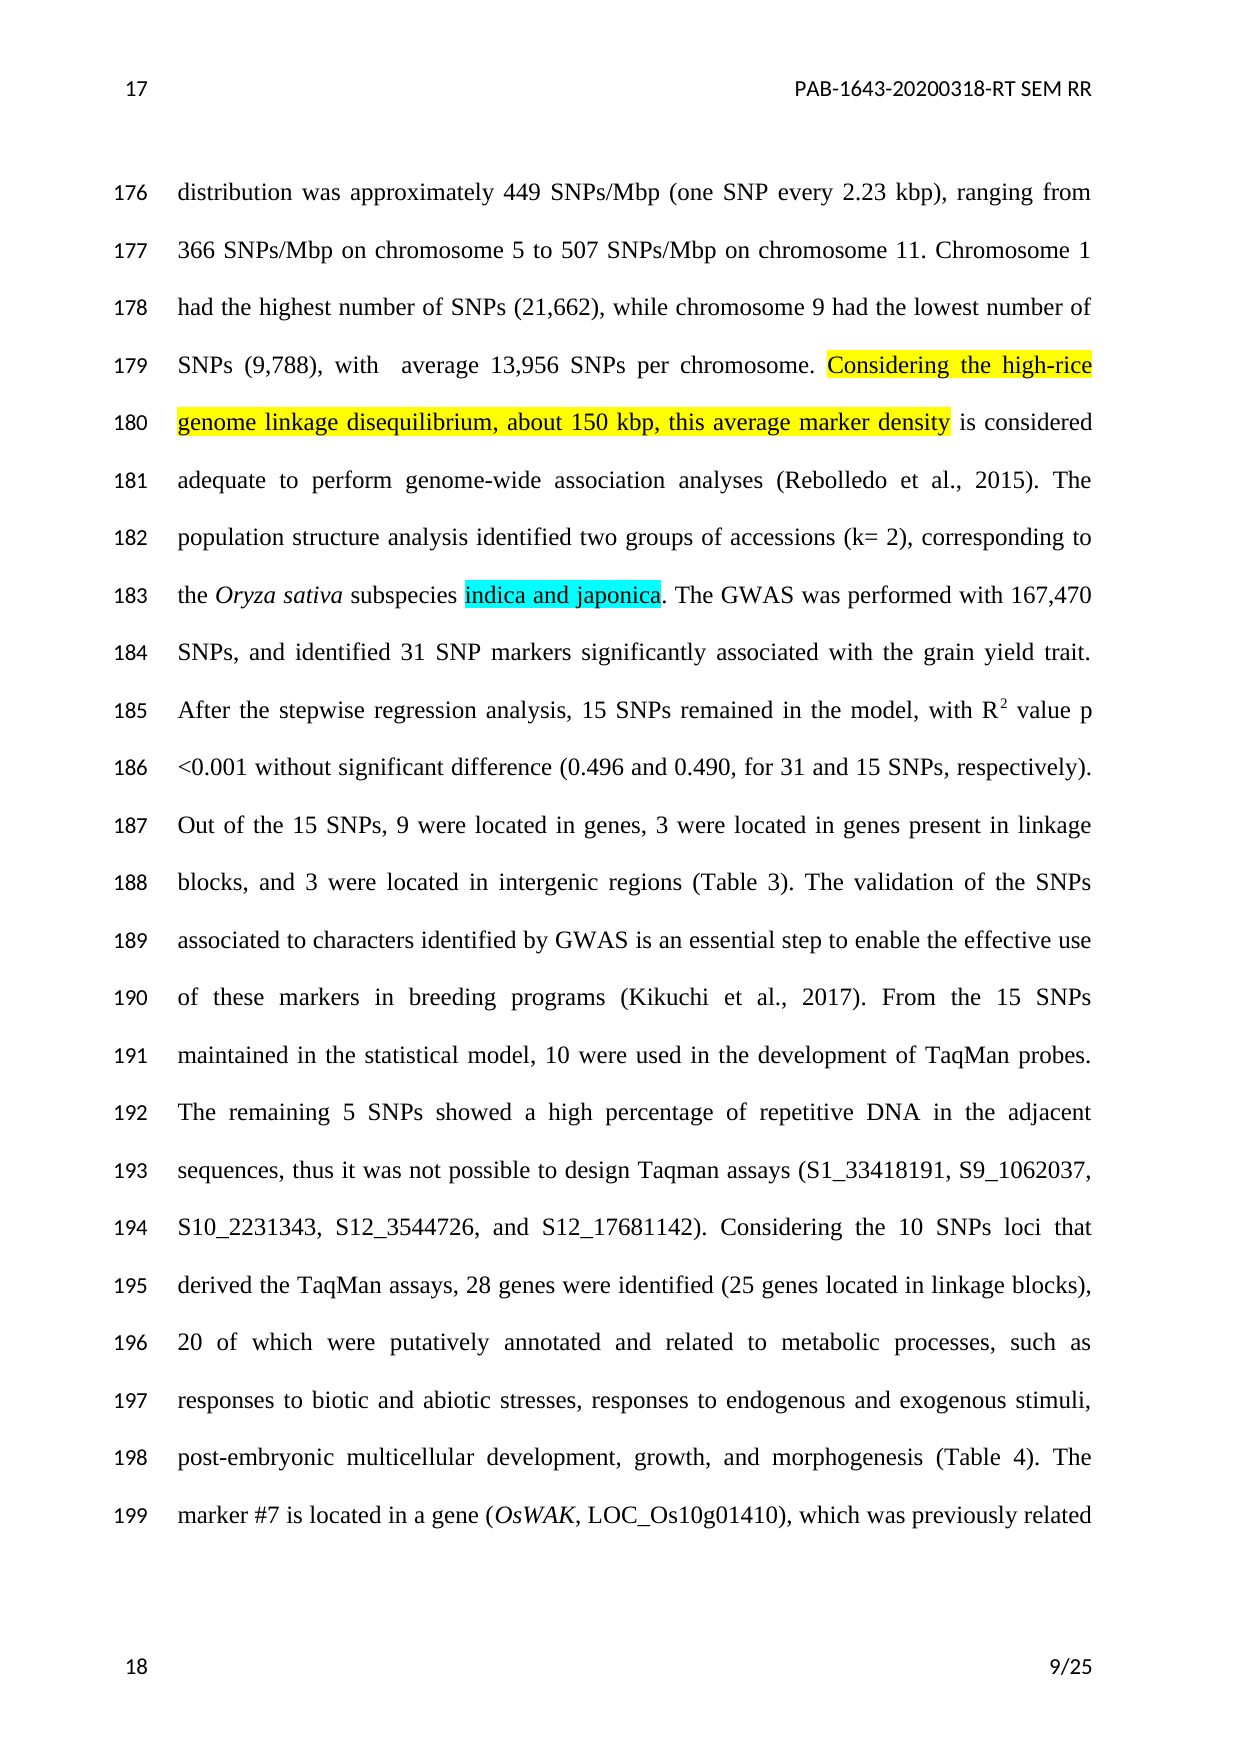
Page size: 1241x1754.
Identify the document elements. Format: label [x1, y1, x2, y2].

text [177, 177, 1092, 1528]
